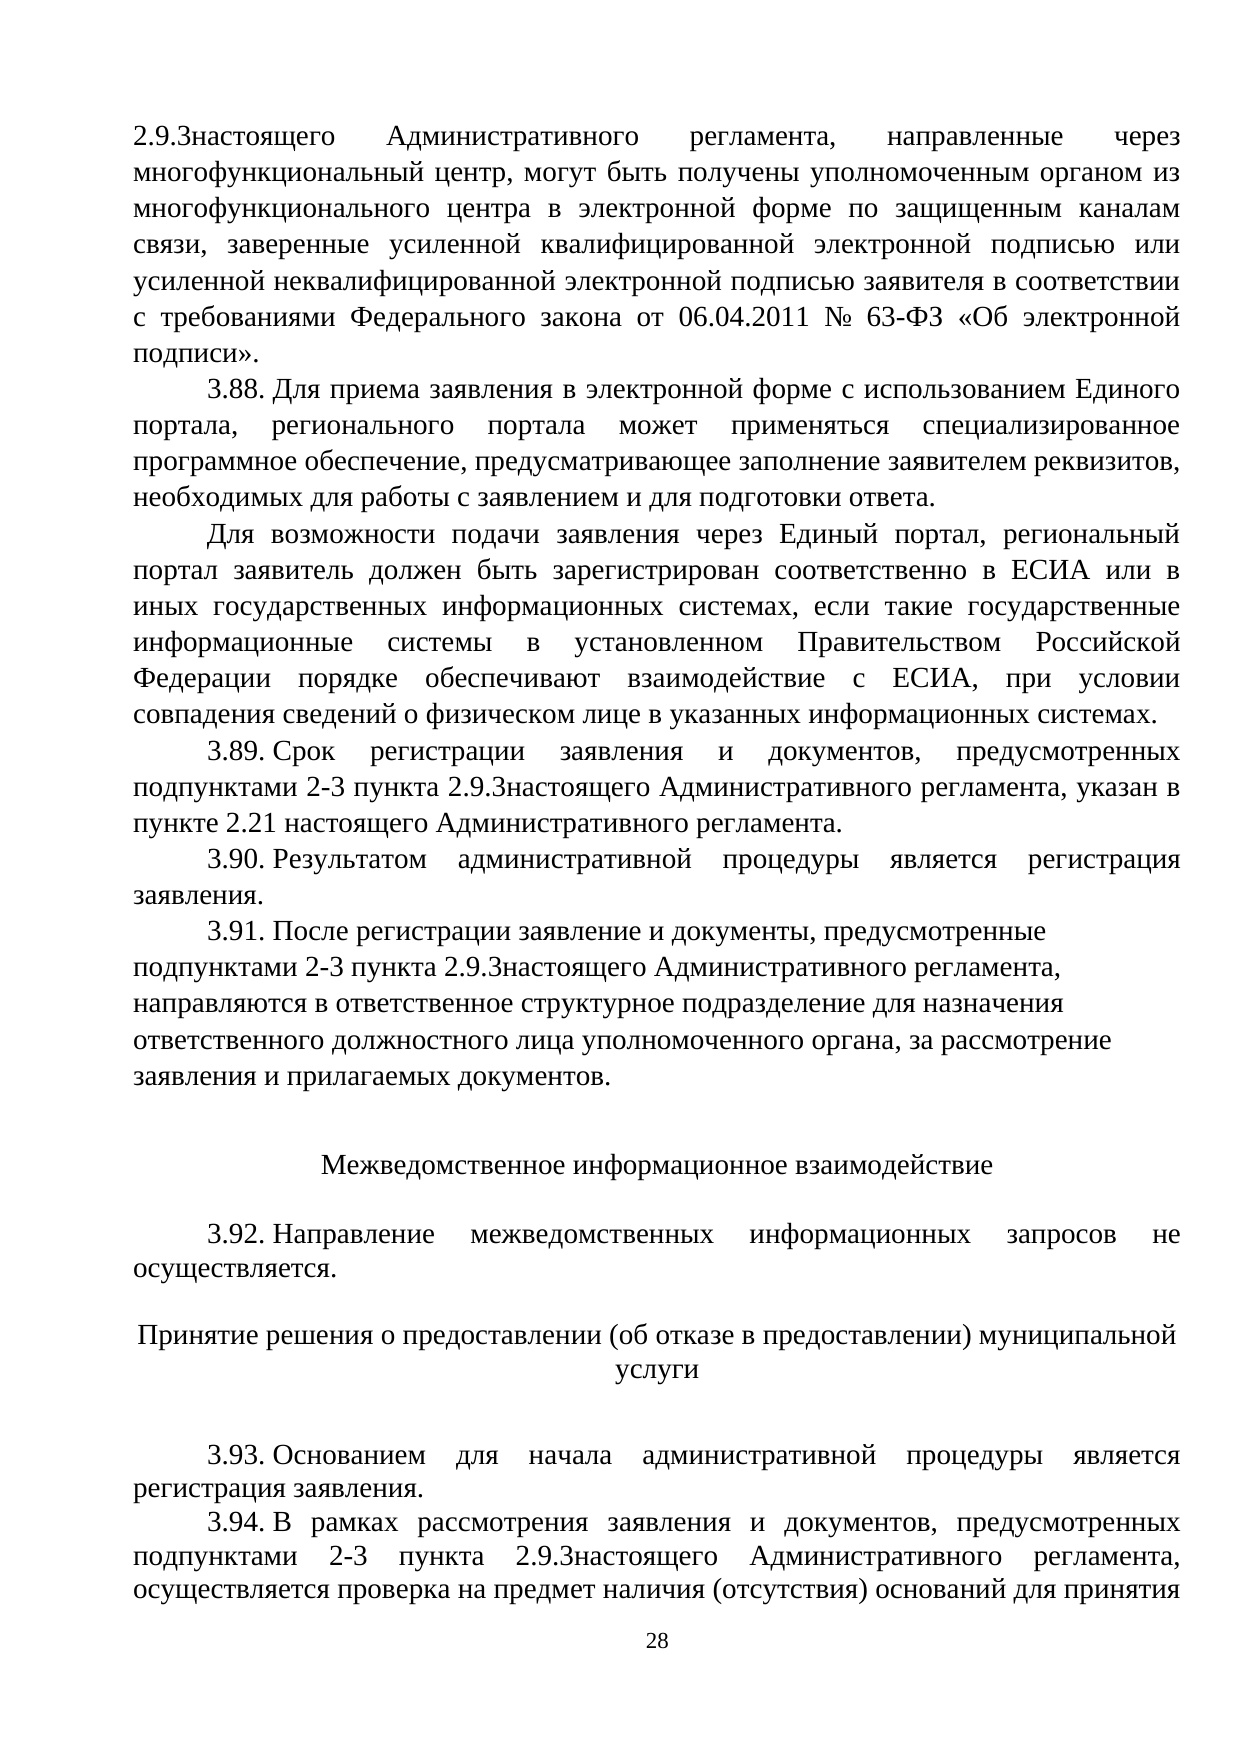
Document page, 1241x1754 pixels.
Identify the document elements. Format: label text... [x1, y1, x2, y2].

list Срок регистрации заявления и документов, предусмотренных подпунктами 2-3 пункта 2.9.3настоящего Административного регламента, указан в пункте 2.21 настоящего Административного регламента. [133, 733, 1181, 838]
title Межведомственное информационное взаимодействие [133, 1147, 1181, 1180]
list Результатом административной процедуры является регистрация заявления. [133, 841, 1181, 911]
list Направление межведомственных информационных запросов не осуществляется. [133, 1217, 1181, 1284]
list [133, 1504, 1181, 1605]
list Для приема заявления в электронной форме с использованием Единого портала, регионального портала может применяться специализированное программное обеспечение, предусматривающее заполнение заявителем реквизитов, необходимых для работы с заявлением и для подготовки ответа. [133, 371, 1181, 513]
text Принятие решения о предоставлении (об отказе в предоставлении) муниципальной услуги [133, 1317, 1181, 1384]
text Для возможности подачи заявления через Единый портал, региональный портал заявитель должен быть зарегистрирован соответственно в ЕСИА или в иных государственных информационных системах, если такие государственные информационные системы в установленном Правительством Российской Федерации порядке обеспечивают взаимодействие с ЕСИА, при условии совпадения сведений о физическом лице в указанных информационных системах. [133, 516, 1181, 730]
list Основанием для начала административной процедуры является регистрация заявления. [133, 1437, 1181, 1504]
list После регистрации заявление и документы, предусмотренные подпунктами 2-3 пункта 2.9.3настоящего Административного регламента, направляются в ответственное структурное подразделение для назначения ответственного должностного лица уполномоченного органа, за рассмотрение заявления и прилагаемых документов. [133, 913, 1181, 1091]
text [133, 118, 1181, 368]
